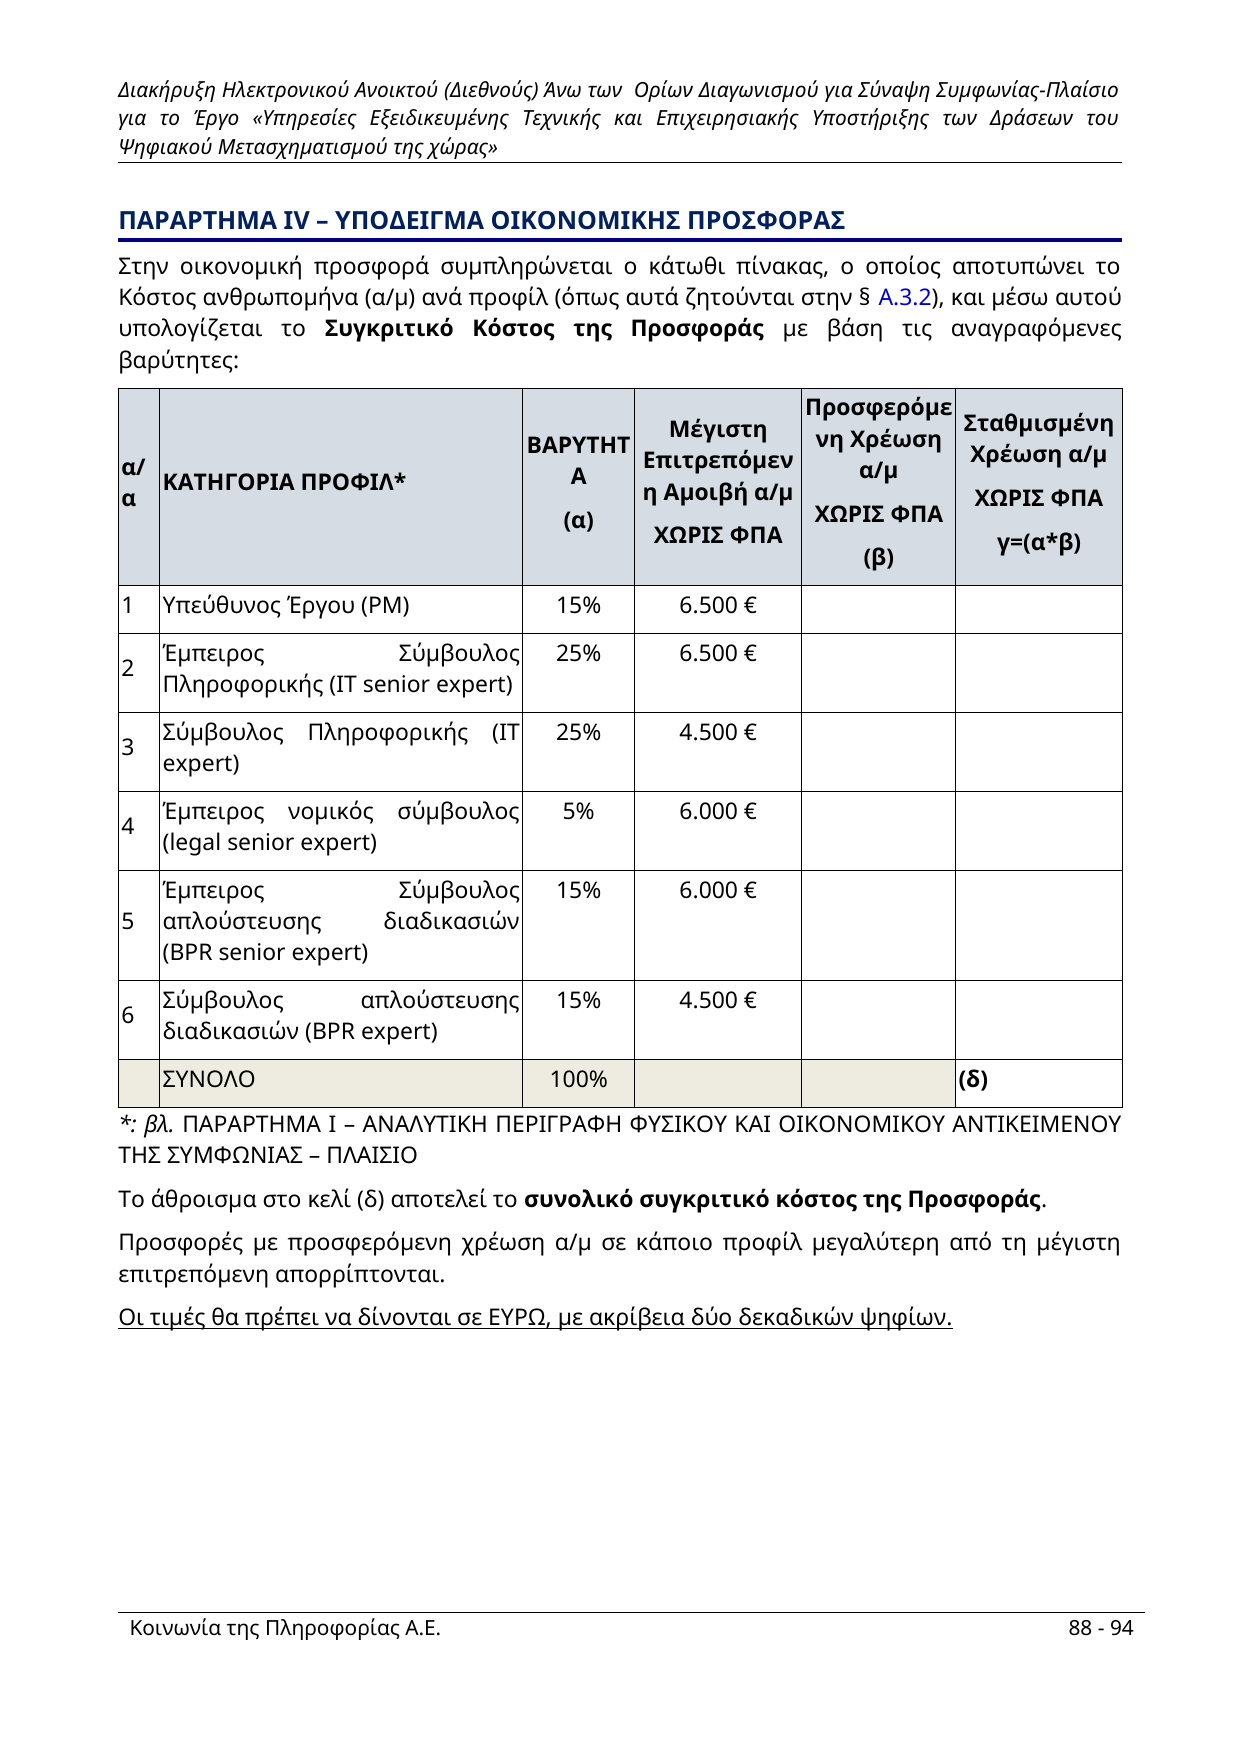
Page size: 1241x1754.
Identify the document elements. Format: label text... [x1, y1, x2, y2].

table_cell 25% [523, 713, 634, 791]
table_cell [956, 713, 1122, 791]
table_cell [802, 586, 955, 633]
table_cell 6.500 € [635, 586, 801, 633]
table_cell [802, 1060, 955, 1107]
table_cell 15% [523, 586, 634, 633]
table_cell 2 [119, 634, 159, 712]
table_header ΒΑΡΥΤΗΤΑ (α) [523, 389, 634, 585]
table_header Προσφερόμενη Χρέωση α/μ ΧΩΡΙΣ ΦΠΑ (β) [802, 389, 955, 585]
table_cell 5 [119, 871, 159, 980]
table_cell 25% [523, 634, 634, 712]
table_cell ΣΥΝΟΛΟ [160, 1060, 522, 1107]
text Το άθροισμα στο κελί (δ) αποτελεί το συνολικό συγκριτικό κόστος της Προσφοράς. [118, 1183, 1122, 1214]
table_cell [802, 871, 955, 980]
table_header Μέγιστη Επιτρεπόμενη Αμοιβή α/μ ΧΩΡΙΣ ΦΠΑ [635, 389, 801, 585]
table_cell [956, 634, 1122, 712]
table_cell 6.000 € [635, 792, 801, 870]
table_header α/α [119, 389, 159, 585]
table_cell 1 [119, 586, 159, 633]
table_cell [956, 981, 1122, 1059]
subtitle ΠΑΡΑΡΤΗΜΑ ΙV – ΥΠΟΔΕΙΓΜΑ ΟΙΚΟΝΟΜΙΚΗΣ ΠΡΟΣΦΟΡΑΣ [118, 202, 1122, 238]
table_cell 6.000 € [635, 871, 801, 980]
table_cell Έμπειρος Σύμβουλος Πληροφορικής (IT senior expert) [160, 634, 522, 712]
table_cell Σύμβουλος Πληροφορικής (IT expert) [160, 713, 522, 791]
table_cell 6 [119, 981, 159, 1059]
table_cell [802, 981, 955, 1059]
table_header Σταθμισμένη Χρέωση α/μ ΧΩΡΙΣ ΦΠΑ γ=(α*β) [956, 389, 1122, 585]
text Στην οικονομική προσφορά συμπληρώνεται ο κάτωθι πίνακας, ο οποίος αποτυπώνει το Κόστος ανθρωπομήνα (α/μ) ανά προφίλ (όπως αυτά ζητούνται στην § Α.3.2), και μέσω αυτού υπολογίζεται το Συγκριτικό Κόστος της Προσφοράς με βάση τις αναγραφόμενες βαρύτητες: [118, 250, 1122, 375]
table_cell Υπεύθυνος Έργου (PM) [160, 586, 522, 633]
text *: βλ. ΠΑΡΑΡΤΗΜΑ Ι – ΑΝΑΛΥΤΙΚΗ ΠΕΡΙΓΡΑΦΗ ΦΥΣΙΚΟΥ ΚΑΙ ΟΙΚΟΝΟΜΙΚΟΥ ΑΝΤΙΚΕΙΜΕΝΟΥ ΤΗΣ ΣΥΜΦΩΝΙΑΣ – ΠΛΑΙΣΙΟ [118, 1108, 1122, 1170]
text Οι τιμές θα πρέπει να δίνονται σε ΕΥΡΩ, με ακρίβεια δύο δεκαδικών ψηφίων. [118, 1301, 1122, 1333]
table_cell 3 [119, 713, 159, 791]
table_cell [956, 871, 1122, 980]
table_cell Έμπειρος Σύμβουλος απλούστευσης διαδικασιών (BPR senior expert) [160, 871, 522, 980]
table_cell [956, 792, 1122, 870]
table_cell 4 [119, 792, 159, 870]
table_cell 15% [523, 981, 634, 1059]
table_cell [802, 634, 955, 712]
text Προσφορές με προσφερόμενη χρέωση α/μ σε κάποιο προφίλ μεγαλύτερη από τη μέγιστη επιτρεπόμενη απορρίπτονται. [118, 1226, 1122, 1289]
table_cell [635, 1060, 801, 1107]
table_cell 15% [523, 871, 634, 980]
table_cell Σύμβουλος απλούστευσης διαδικασιών (BPR expert) [160, 981, 522, 1059]
table_cell [802, 713, 955, 791]
table_cell [802, 792, 955, 870]
table_cell 4.500 € [635, 981, 801, 1059]
table_cell [119, 1060, 159, 1107]
table_cell 4.500 € [635, 713, 801, 791]
table_cell 6.500 € [635, 634, 801, 712]
table_cell [956, 586, 1122, 633]
table_cell (δ) [956, 1060, 1122, 1107]
table_header ΚΑΤΗΓΟΡΙΑ ΠΡΟΦΙΛ* [160, 389, 522, 585]
table_cell Έμπειρος νομικός σύμβουλος (legal senior expert) [160, 792, 522, 870]
table_cell 100% [523, 1060, 634, 1107]
table_cell 5% [523, 792, 634, 870]
